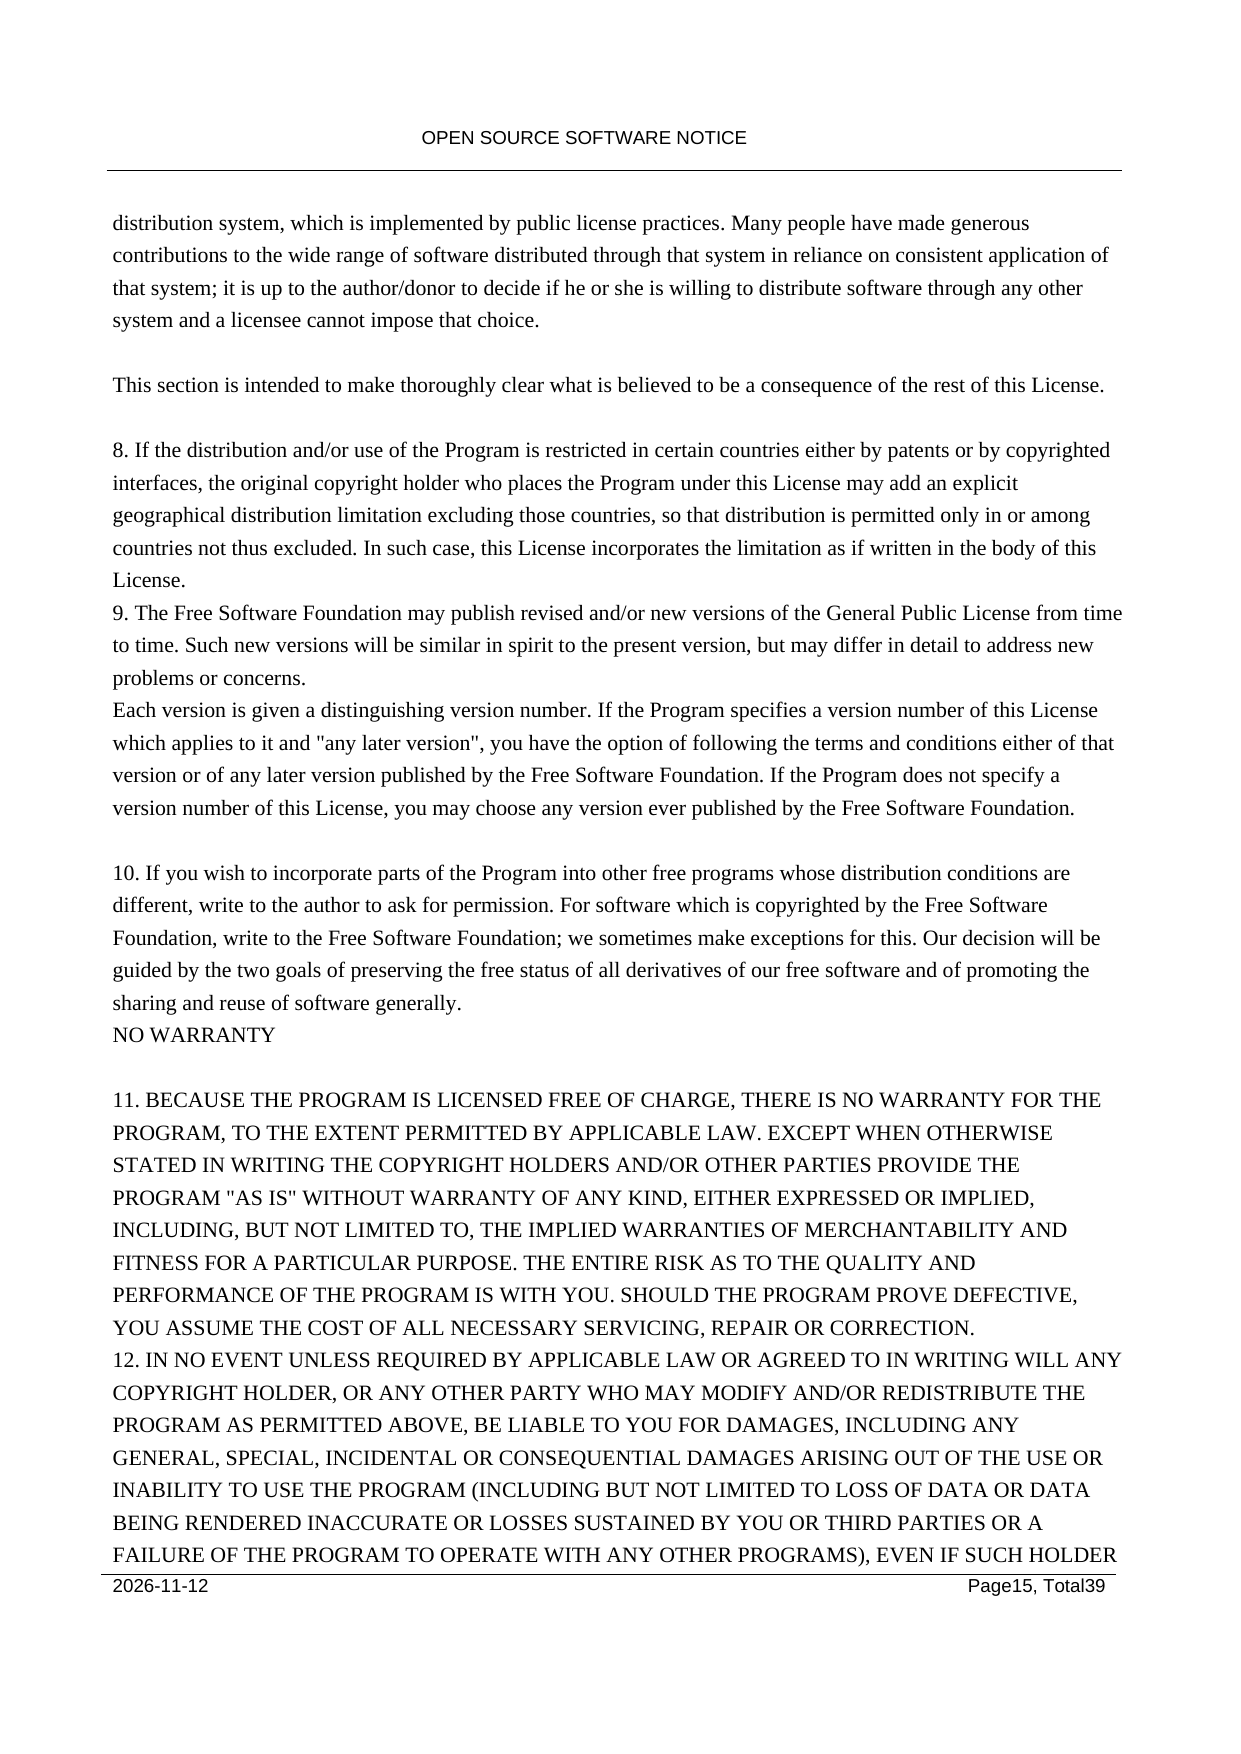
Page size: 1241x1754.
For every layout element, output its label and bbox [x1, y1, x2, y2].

text [112, 206, 1128, 1571]
